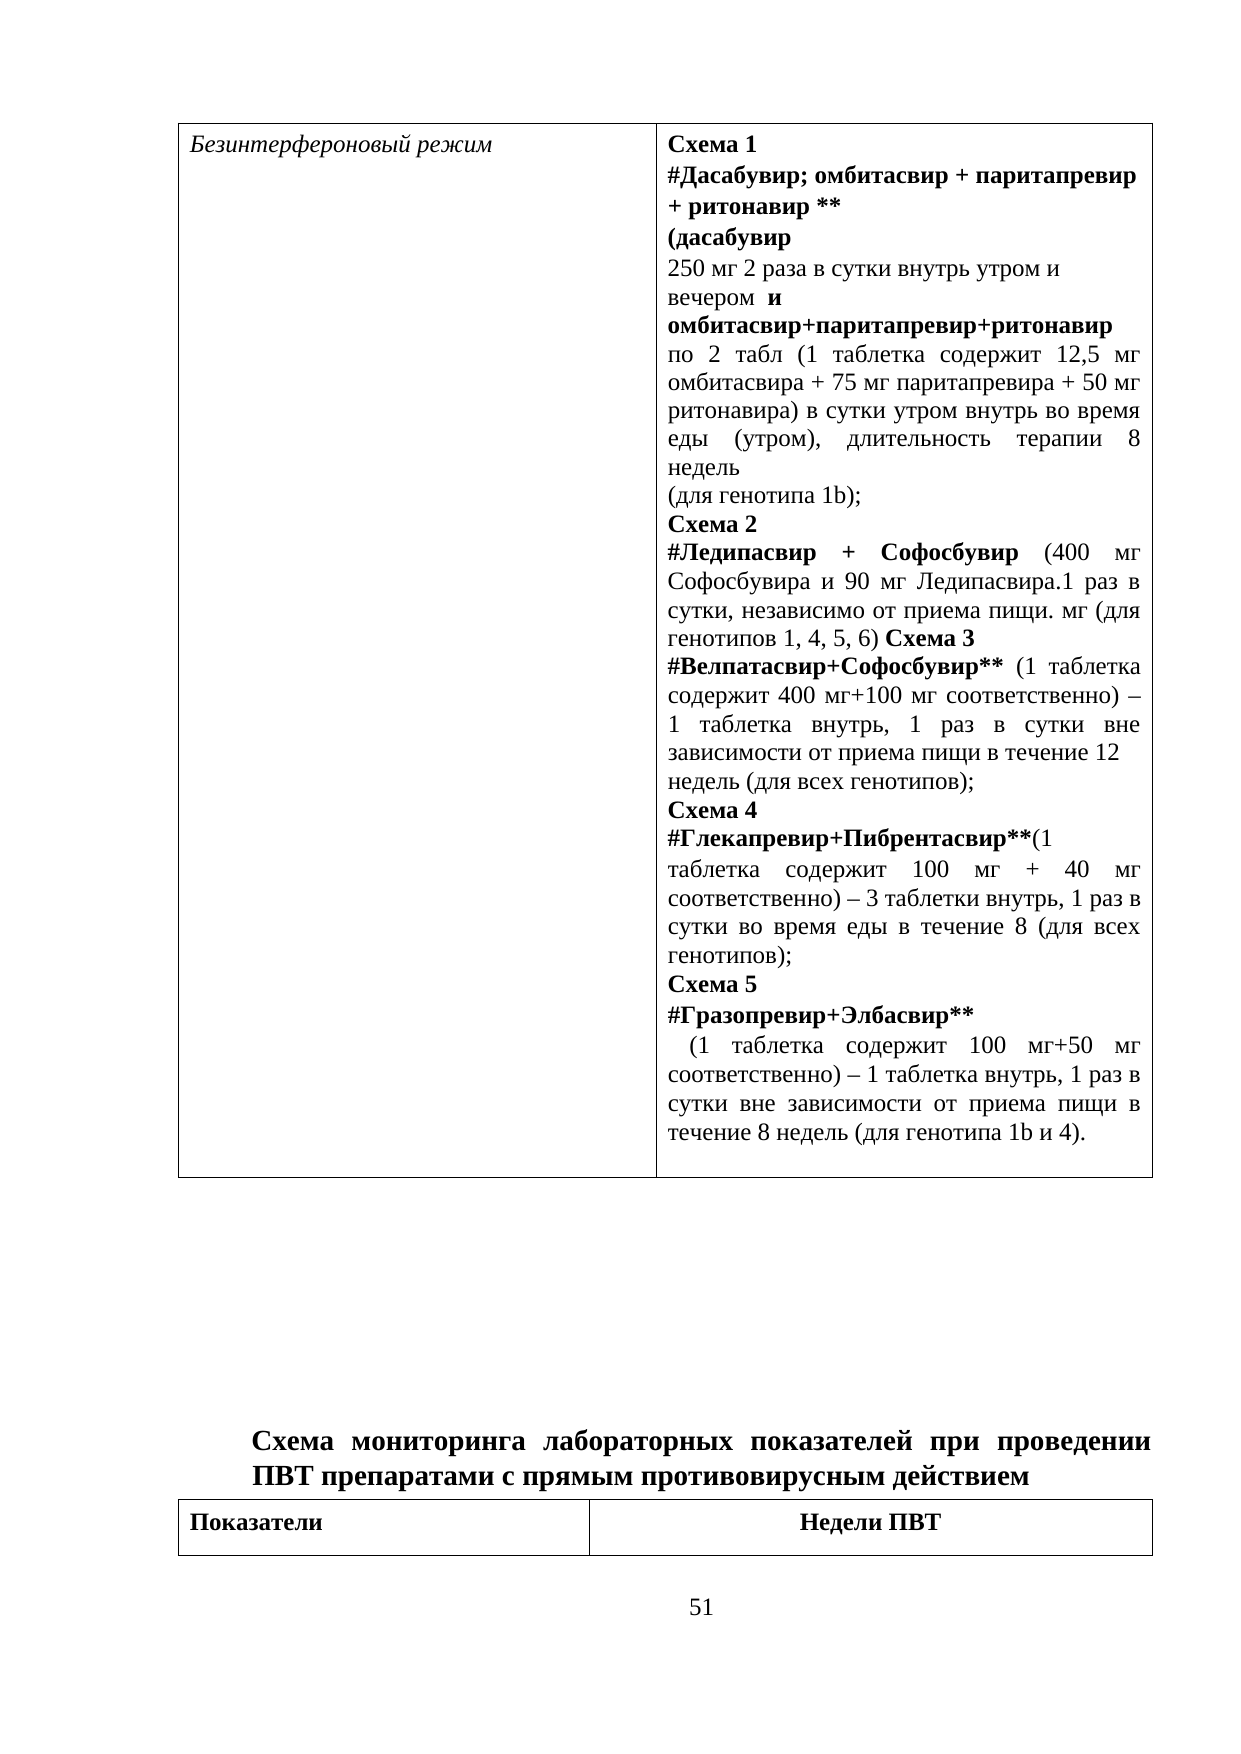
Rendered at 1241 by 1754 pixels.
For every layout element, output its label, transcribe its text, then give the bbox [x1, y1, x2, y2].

table_header [590, 1500, 681, 1554]
subtitle Схема мониторинга лабораторных показателей при проведении ПВТ препаратами с прямым противовирусным действием [251, 1423, 1152, 1491]
table_header [681, 1500, 729, 1554]
table_header [729, 1500, 788, 1554]
table_cell Схема 1 #Дасабувир; омбитасвир + паритапревир + ритонавир ** (дасабувир 250 мг 2 раза в сутки внутрь утром и вечером и омбитасвир+паритапревир+ритонавир по 2 табл (1 таблетка содержит 12,5 мг омбитасвира + 75 мг паритапревира + 50 мг ритонавира) в сутки утром внутрь во время еды (утром), длительность терапии 8 недель (для генотипа 1b); Схема 2 #Ледипасвир + Софосбувир (400 мг Софосбувира и 90 мг Ледипасвира.1 раз в сутки, независимо от приема пищи. мг (для генотипов 1, 4, 5, 6) Схема 3 #Велпатасвир+Софосбувир** (1 таблетка содержит 400 мг+100 мг соответственно) – 1 таблетка внутрь, 1 раз в сутки вне зависимости от приема пищи в течение 12 недель (для всех генотипов); Схема 4 #Глекапревир+Пибрентасвир**(1 таблетка содержит 100 мг + 40 мг соответственно) – 3 таблетки внутрь, 1 раз в сутки во время еды в течение 8 (для всех генотипов); Схема 5 #Гразопревир+Элбасвир** (1 таблетка содержит 100 мг+50 мг соответственно) – 1 таблетка внутрь, 1 раз в сутки вне зависимости от приема пищи в течение 8 недель (для генотипа 1b и 4). [657, 124, 1152, 1177]
table_header Недели ПВТ [789, 1500, 1152, 1554]
table_cell Безинтерфероновый режим [179, 124, 656, 1177]
table_header Показатели [179, 1500, 589, 1554]
